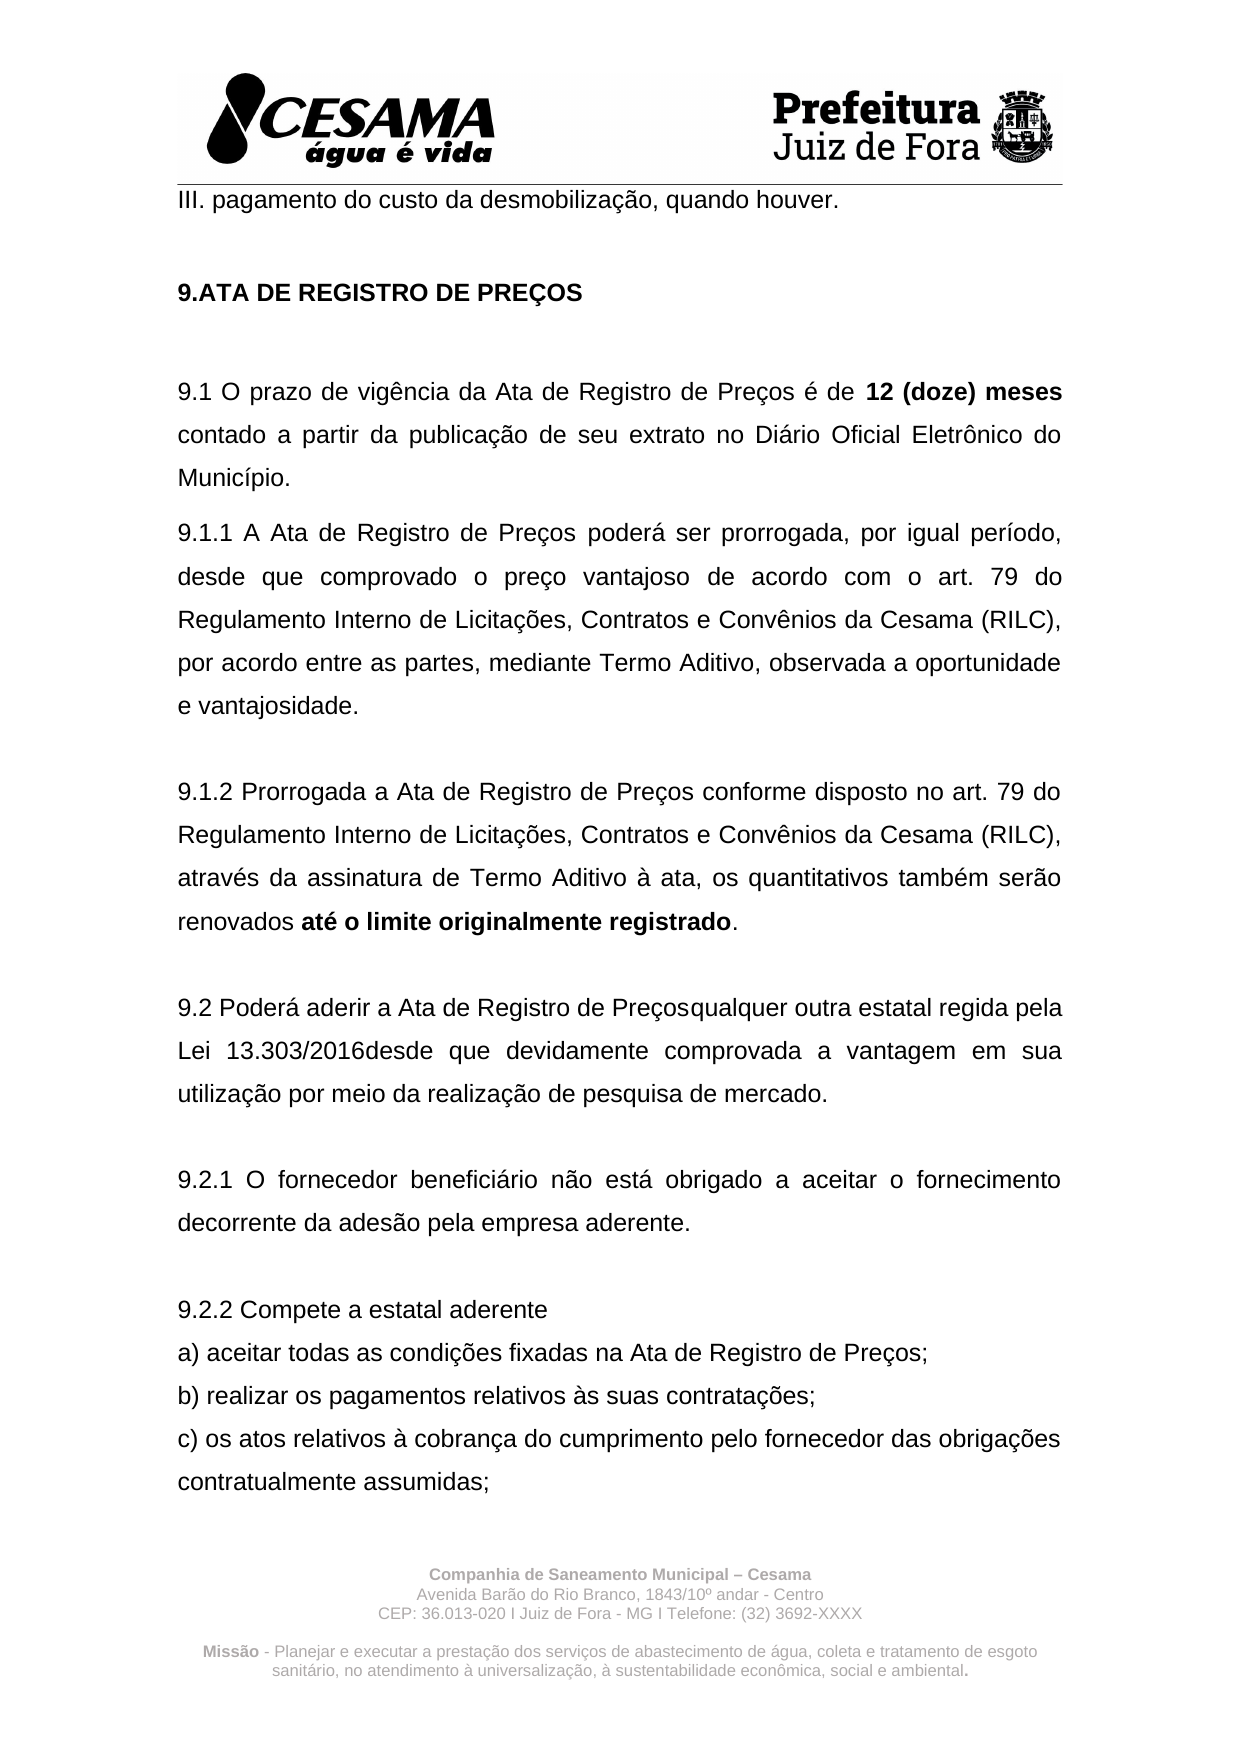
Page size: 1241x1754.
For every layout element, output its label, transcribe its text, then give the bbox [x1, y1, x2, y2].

text III. pagamento do custo da desmobilização, quando houver. [177, 185, 1063, 213]
text a) aceitar todas as condições fixadas na Ata de Registro de Preços; [177, 1338, 1063, 1366]
text b) realizar os pagamentos relativos às suas contratações; [177, 1381, 1063, 1409]
picture [177, 73, 1063, 185]
text 9.2.1 O fornecedor beneficiário não está obrigado a aceitar o fornecimento decorrente da adesão pela empresa aderente. [177, 1165, 1063, 1237]
text c) os atos relativos à cobrança do cumprimento pelo fornecedor das obrigações contratualmente assumidas; [177, 1424, 1063, 1496]
text 9.1.2 Prorrogada a Ata de Registro de Preços conforme disposto no art. 79 do Regulamento Interno de Licitações, Contratos e Convênios da Cesama (RILC), através da assinatura de Termo Aditivo à ata, os quantitativos também serão renovados até o limite originalmente registrado. [177, 777, 1063, 935]
text 9.1.1 A Ata de Registro de Preços poderá ser prorrogada, por igual período, desde que comprovado o preço vantajoso de acordo com o art. 79 do Regulamento Interno de Licitações, Contratos e Convênios da Cesama (RILC), por acordo entre as partes, mediante Termo Aditivo, observada a oportunidade e vantajosidade. [177, 518, 1063, 719]
text 9.2.2 Compete a estatal aderente [177, 1294, 1063, 1323]
text 9.1 O prazo de vigência da Ata de Registro de Preços é de 12 (doze) meses contado a partir da publicação de seu extrato no Diário Oficial Eletrônico do Município. [177, 376, 1063, 491]
text 9.2 Poderá aderir a Ata de Registro de Preçosqualquer outra estatal regida pela Lei 13.303/2016desde que devidamente comprovada a vantagem em sua utilização por meio da realização de pesquisa de mercado. [177, 993, 1063, 1108]
text 9.ATA DE REGISTRO DE PREÇOS [177, 278, 1063, 306]
